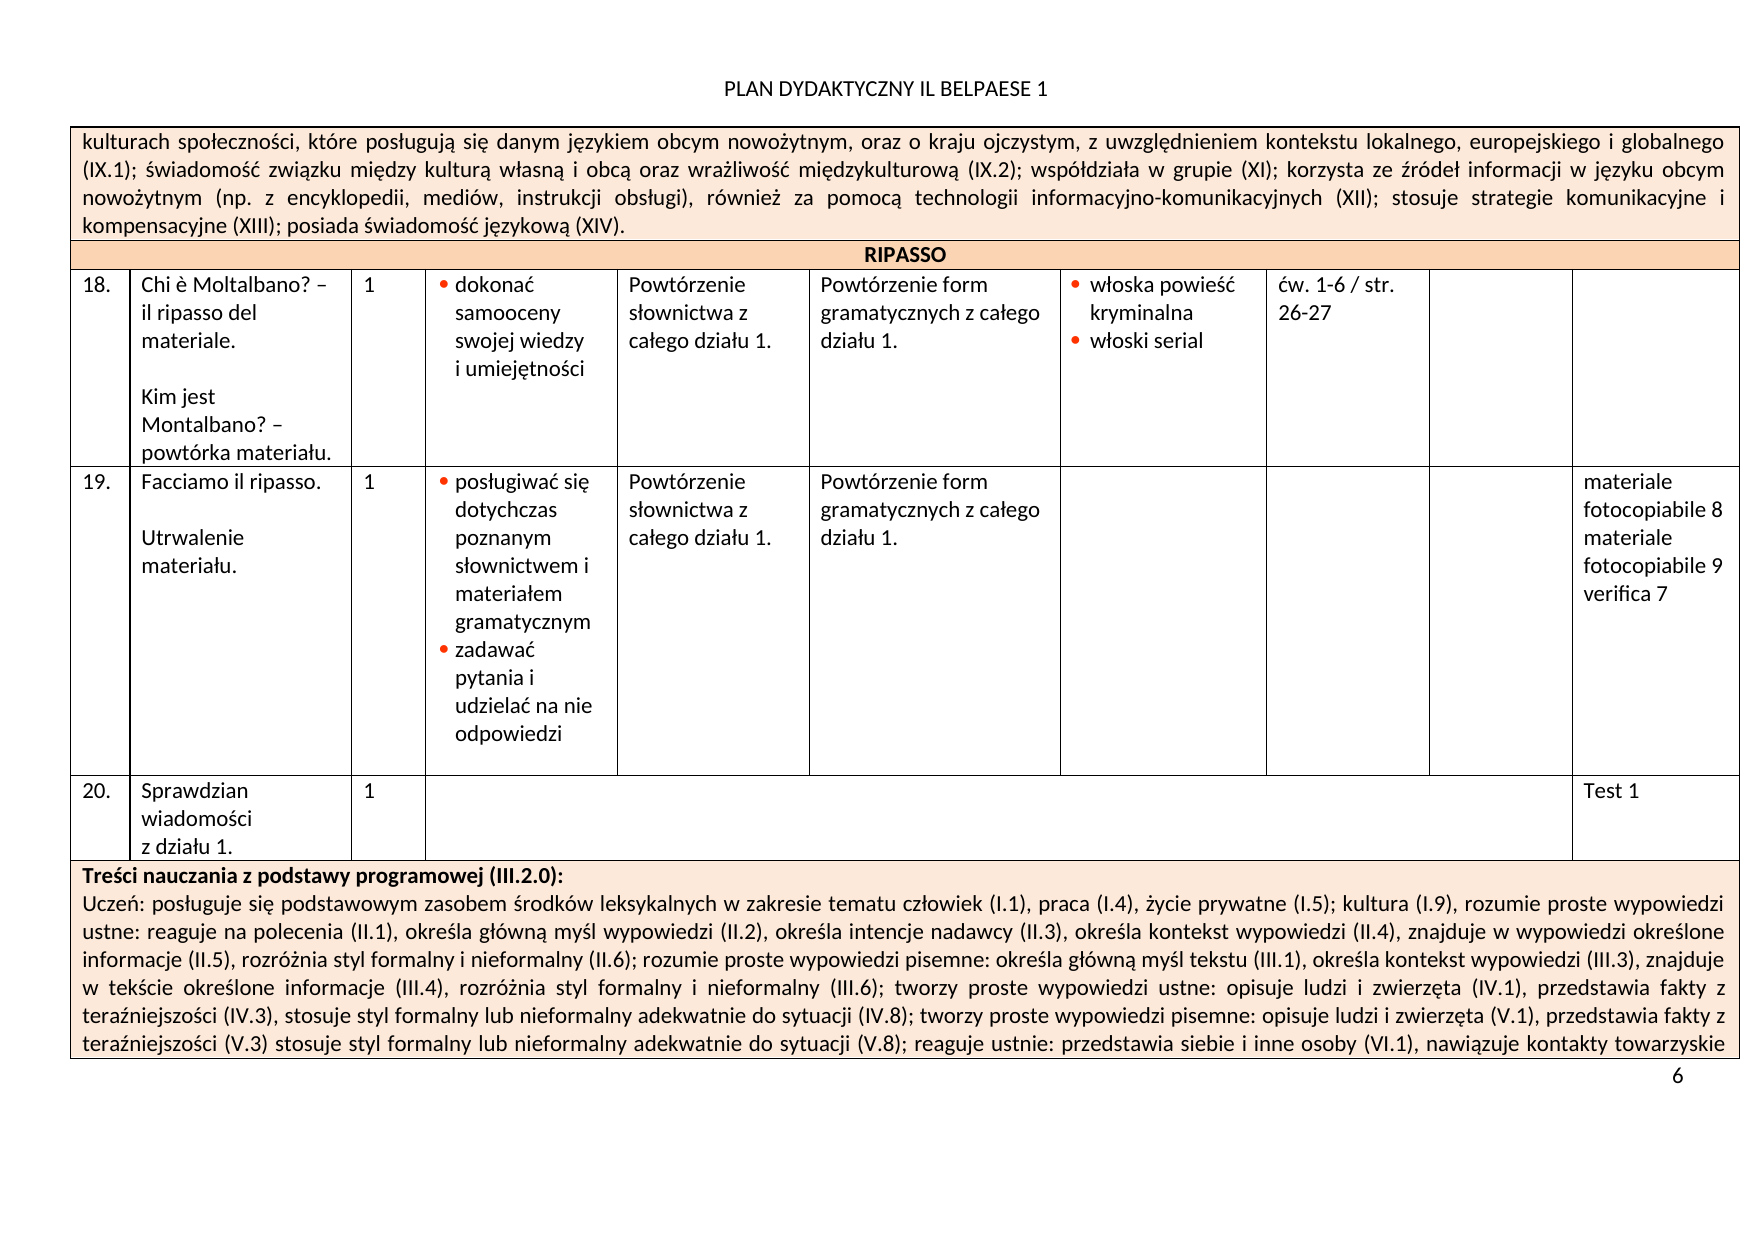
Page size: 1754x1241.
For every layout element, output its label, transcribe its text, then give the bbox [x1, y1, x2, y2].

table_cell [1430, 270, 1572, 466]
table_cell materiale fotocopiabile 8 materiale fotocopiabile 9 verifica 7 [1573, 467, 1739, 775]
table_cell Facciamo il ripasso. Utrwalenie materiału. [131, 467, 351, 775]
table_cell Powtórzenie form gramatycznych z całego działu 1. [810, 270, 1060, 466]
table_cell Powtórzenie form gramatycznych z całego działu 1. [810, 467, 1060, 775]
table_cell RIPASSO [71, 241, 1739, 269]
table_cell posługiwać się dotychczas poznanym słownictwem i materiałem gramatycznym zadawać pytania i udzielać na nie odpowiedzi [426, 467, 617, 775]
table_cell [71, 128, 1739, 239]
table_cell 19. [71, 467, 129, 775]
table_cell Powtórzenie słownictwa z całego działu 1. [618, 270, 809, 466]
table_cell [1061, 467, 1266, 775]
table_cell 20. [71, 776, 129, 860]
table_cell 1 [352, 467, 425, 775]
table_cell włoska powieść kryminalna włoski serial [1061, 270, 1266, 466]
table_cell [1573, 270, 1739, 466]
table_cell 1 [352, 776, 425, 860]
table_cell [71, 861, 1739, 1057]
table_cell dokonać samooceny swojej wiedzy i umiejętności [426, 270, 617, 466]
table_cell ćw. 1-6 / str. 26-27 [1267, 270, 1429, 466]
table_cell Powtórzenie słownictwa z całego działu 1. [618, 467, 809, 775]
table_cell [1267, 467, 1429, 775]
table_cell Test 1 [1573, 776, 1739, 860]
table_cell 18. [71, 270, 129, 466]
table_cell Sprawdzian wiadomości z działu 1. [131, 776, 351, 860]
table_cell 1 [352, 270, 425, 466]
table_cell Chi è Moltalbano? – il ripasso del materiale. Kim jest Montalbano? – powtórka materiału. [131, 270, 351, 466]
table_cell [1430, 467, 1572, 775]
table_cell [426, 776, 1572, 860]
